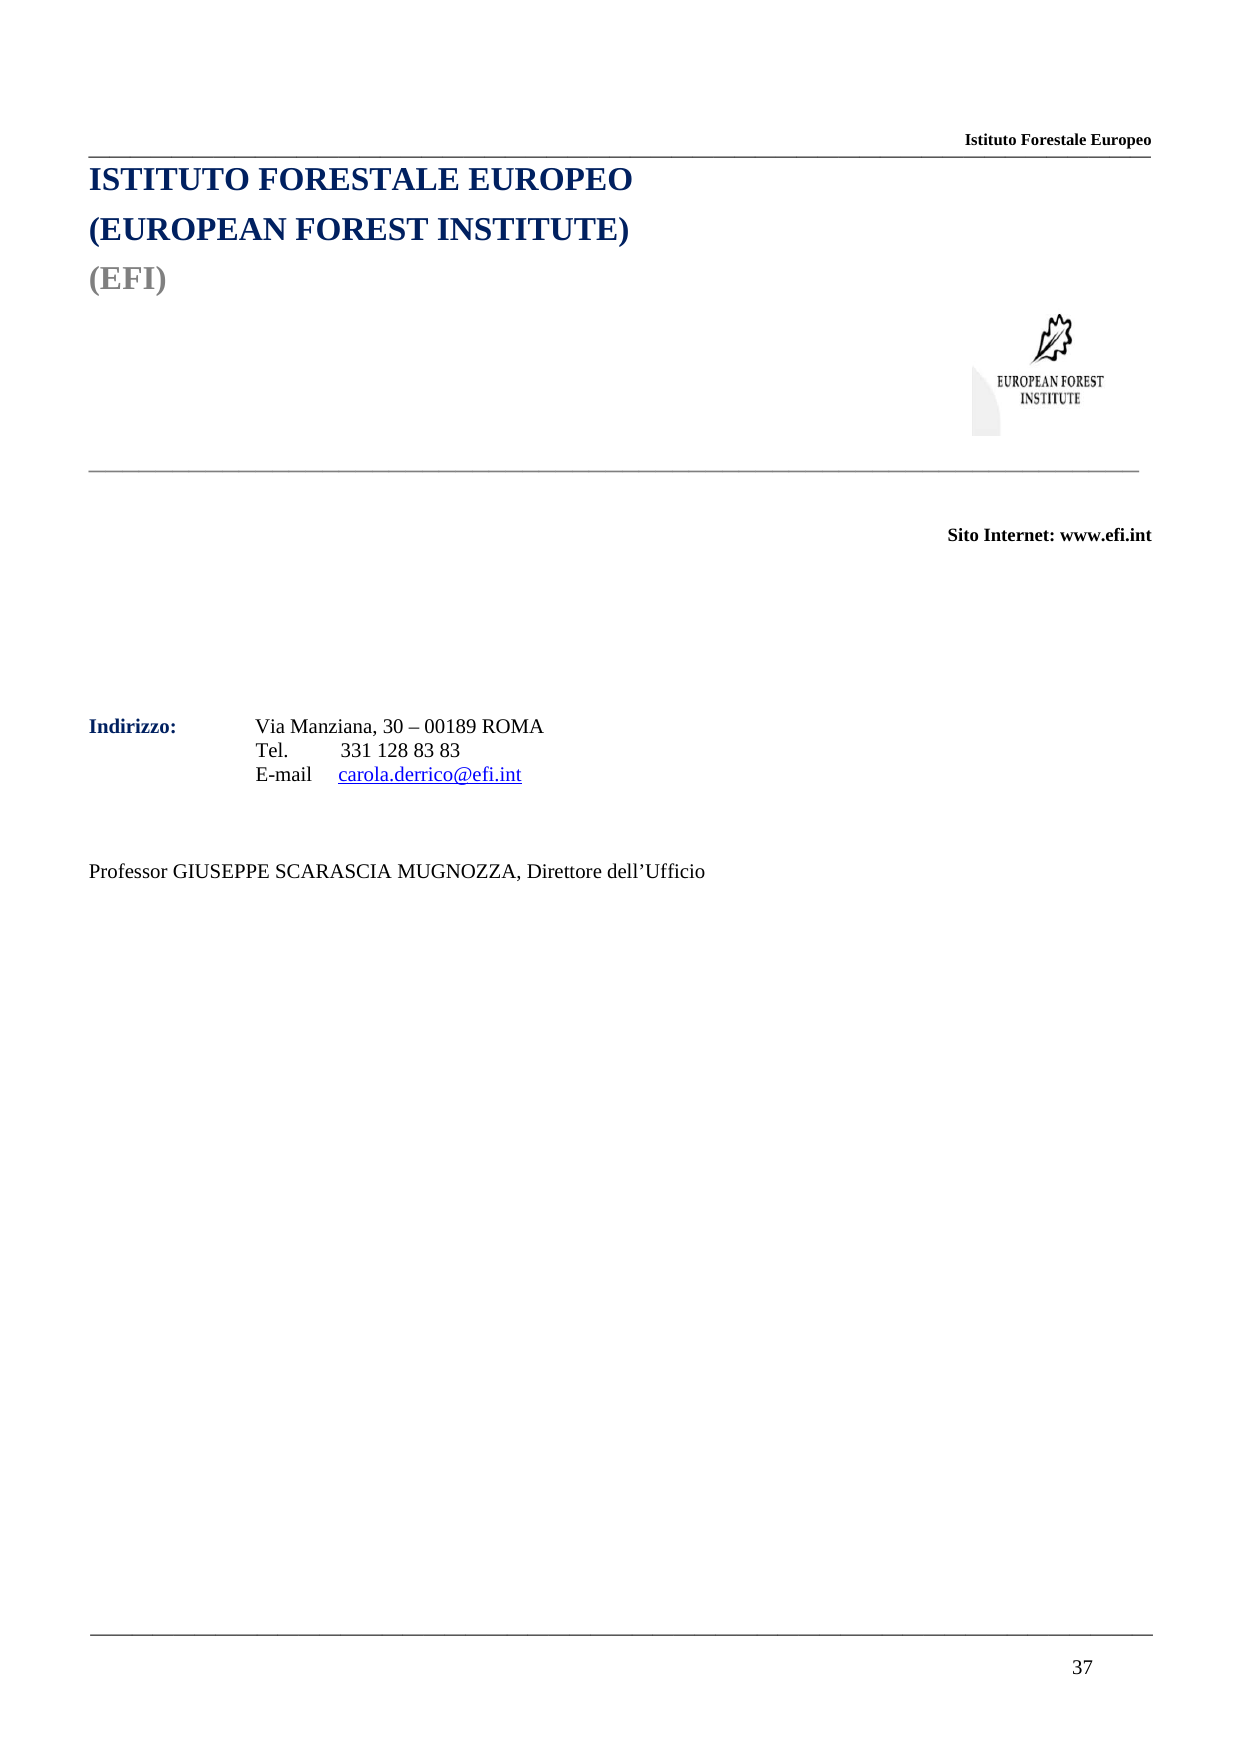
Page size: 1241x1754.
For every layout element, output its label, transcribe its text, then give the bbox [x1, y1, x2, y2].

text (EUROPEAN FOREST INSTITUTE) [89, 209, 1152, 247]
text E-mail carola.derrico@efi.int [89, 762, 1152, 786]
text Professor GIUSEPPE SCARASCIA MUGNOZZA, Direttore dell’Ufficio [89, 858, 1152, 883]
text Tel. 331 128 83 83 [89, 738, 1152, 762]
text Indirizzo: Via Manziana, 30 – 00189 ROMA [89, 714, 1152, 738]
picture [972, 308, 1147, 438]
text (EFI) [89, 258, 1152, 297]
text Istituto Forestale Europeo [89, 129, 1152, 148]
text _______________________________________________________________ [89, 438, 1152, 476]
text Sito Internet: www.efi.int [89, 524, 1152, 546]
text ISTITUTO FORESTALE EUROPEO [89, 159, 1152, 198]
